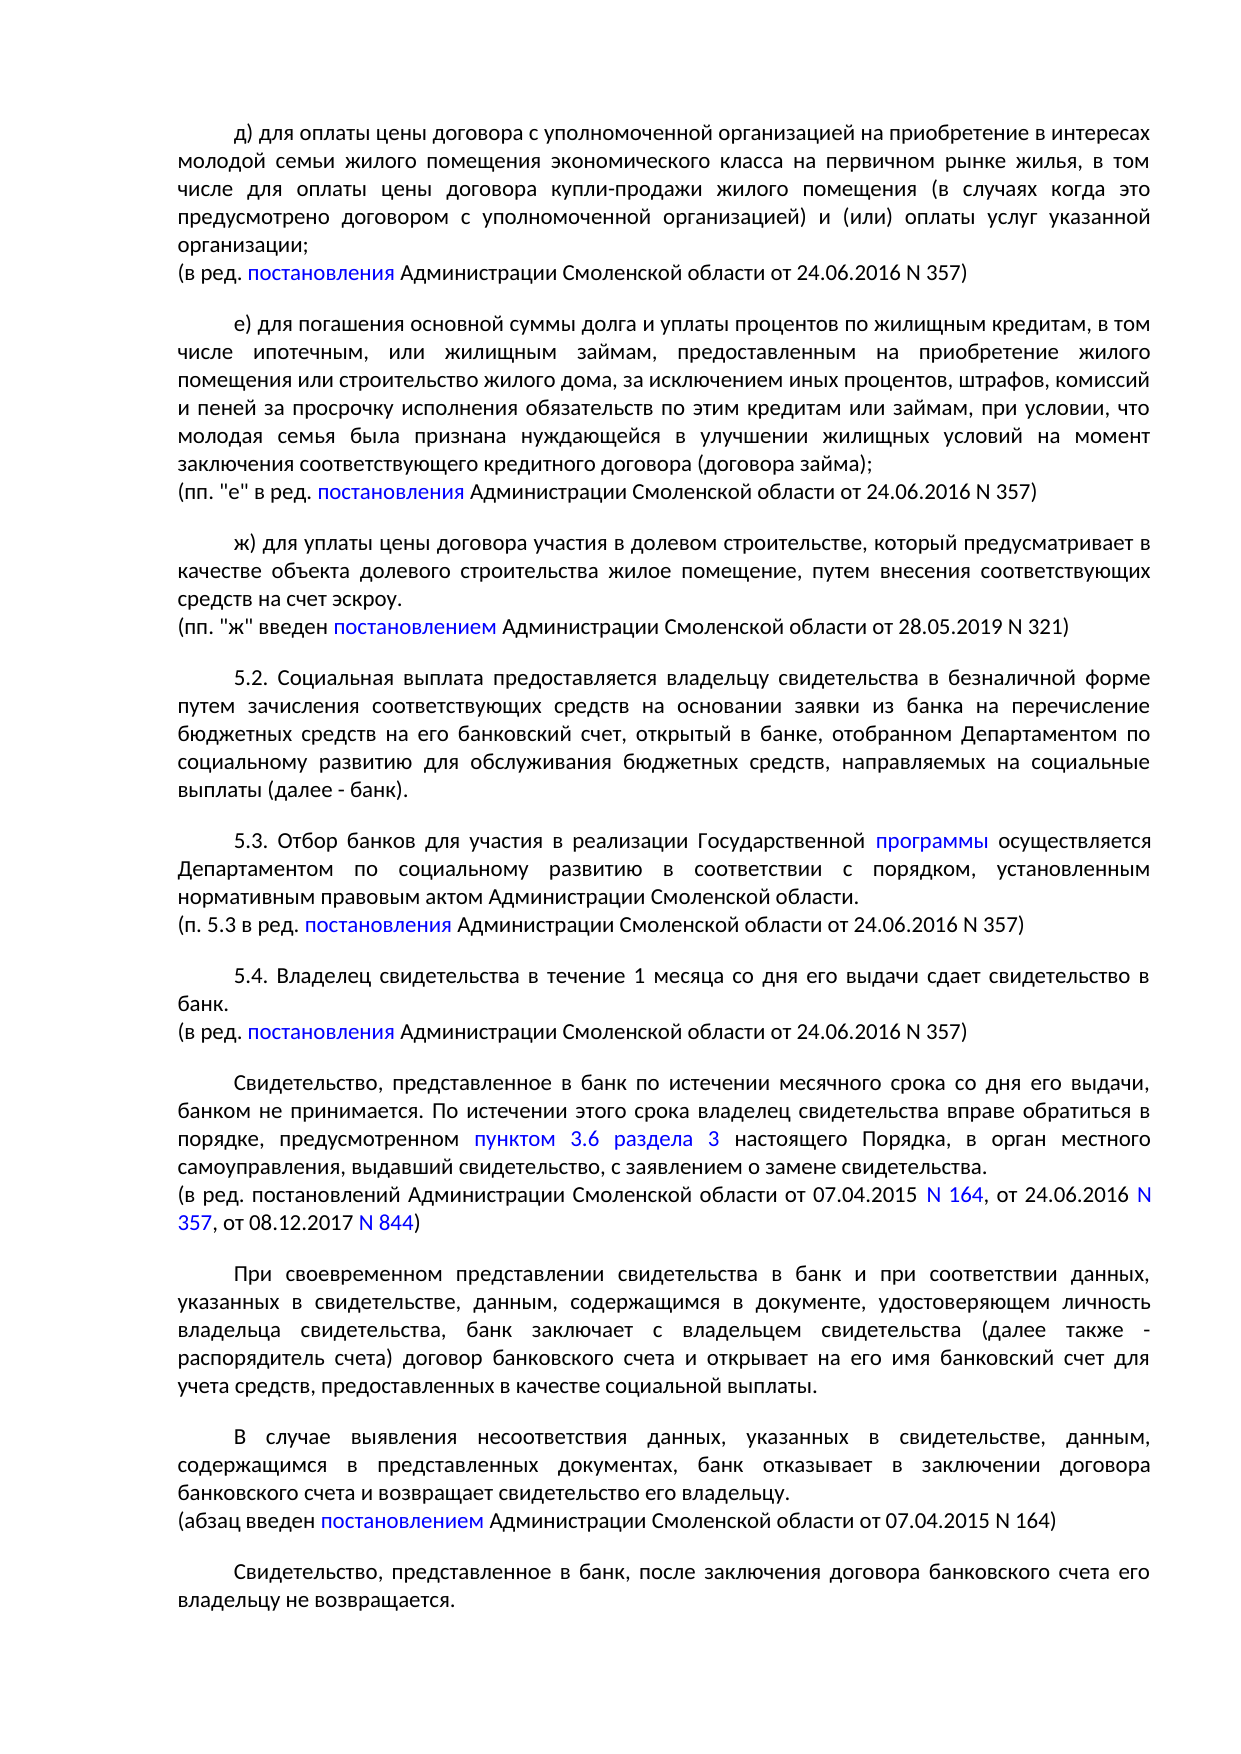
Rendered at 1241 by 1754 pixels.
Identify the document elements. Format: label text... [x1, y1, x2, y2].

text (в ред. постановлений Администрации Смоленской области от 07.04.2015 N 164, от 24.06.2016 N 357, от 08.12.2017 N 844) [177, 1180, 1152, 1236]
text д) для оплаты цены договора с уполномоченной организацией на приобретение в интересах молодой семьи жилого помещения экономического класса на первичном рынке жилья, в том числе для оплаты цены договора купли-продажи жилого помещения (в случаях когда это предусмотрено договором с уполномоченной организацией) и (или) оплаты услуг указанной организации; [177, 118, 1152, 258]
text (в ред. постановления Администрации Смоленской области от 24.06.2016 N 357) [177, 258, 1152, 286]
text Свидетельство, представленное в банк по истечении месячного срока со дня его выдачи, банком не принимается. По истечении этого срока владелец свидетельства вправе обратиться в порядке, предусмотренном пунктом 3.6 раздела 3 настоящего Порядка, в орган местного самоуправления, выдавший свидетельство, с заявлением о замене свидетельства. [177, 1068, 1152, 1180]
text (пп. "ж" введен постановлением Администрации Смоленской области от 28.05.2019 N 321) [177, 612, 1152, 640]
text (абзац введен постановлением Администрации Смоленской области от 07.04.2015 N 164) [177, 1506, 1152, 1534]
text (пп. "е" в ред. постановления Администрации Смоленской области от 24.06.2016 N 357) [177, 477, 1152, 505]
text Свидетельство, представленное в банк, после заключения договора банковского счета его владельцу не возвращается. [177, 1557, 1152, 1613]
text (в ред. постановления Администрации Смоленской области от 24.06.2016 N 357) [177, 1017, 1152, 1045]
text е) для погашения основной суммы долга и уплаты процентов по жилищным кредитам, в том числе ипотечным, или жилищным займам, предоставленным на приобретение жилого помещения или строительство жилого дома, за исключением иных процентов, штрафов, комиссий и пеней за просрочку исполнения обязательств по этим кредитам или займам, при условии, что молодая семья была признана нуждающейся в улучшении жилищных условий на момент заключения соответствующего кредитного договора (договора займа); [177, 309, 1152, 477]
text 5.4. Владелец свидетельства в течение 1 месяца со дня его выдачи сдает свидетельство в банк. [177, 961, 1152, 1017]
text При своевременном представлении свидетельства в банк и при соответствии данных, указанных в свидетельстве, данным, содержащимся в документе, удостоверяющем личность владельца свидетельства, банк заключает с владельцем свидетельства (далее также - распорядитель счета) договор банковского счета и открывает на его имя банковский счет для учета средств, предоставленных в качестве социальной выплаты. [177, 1259, 1152, 1399]
text ж) для уплаты цены договора участия в долевом строительстве, который предусматривает в качестве объекта долевого строительства жилое помещение, путем внесения соответствующих средств на счет эскроу. [177, 528, 1152, 612]
text 5.3. Отбор банков для участия в реализации Государственной программы осуществляется Департаментом по социальному развитию в соответствии с порядком, установленным нормативным правовым актом Администрации Смоленской области. [177, 826, 1152, 910]
text 5.2. Социальная выплата предоставляется владельцу свидетельства в безналичной форме путем зачисления соответствующих средств на основании заявки из банка на перечисление бюджетных средств на его банковский счет, открытый в банке, отобранном Департаментом по социальному развитию для обслуживания бюджетных средств, направляемых на социальные выплаты (далее - банк). [177, 663, 1152, 803]
text (п. 5.3 в ред. постановления Администрации Смоленской области от 24.06.2016 N 357) [177, 910, 1152, 938]
text В случае выявления несоответствия данных, указанных в свидетельстве, данным, содержащимся в представленных документах, банк отказывает в заключении договора банковского счета и возвращает свидетельство его владельцу. [177, 1422, 1152, 1506]
